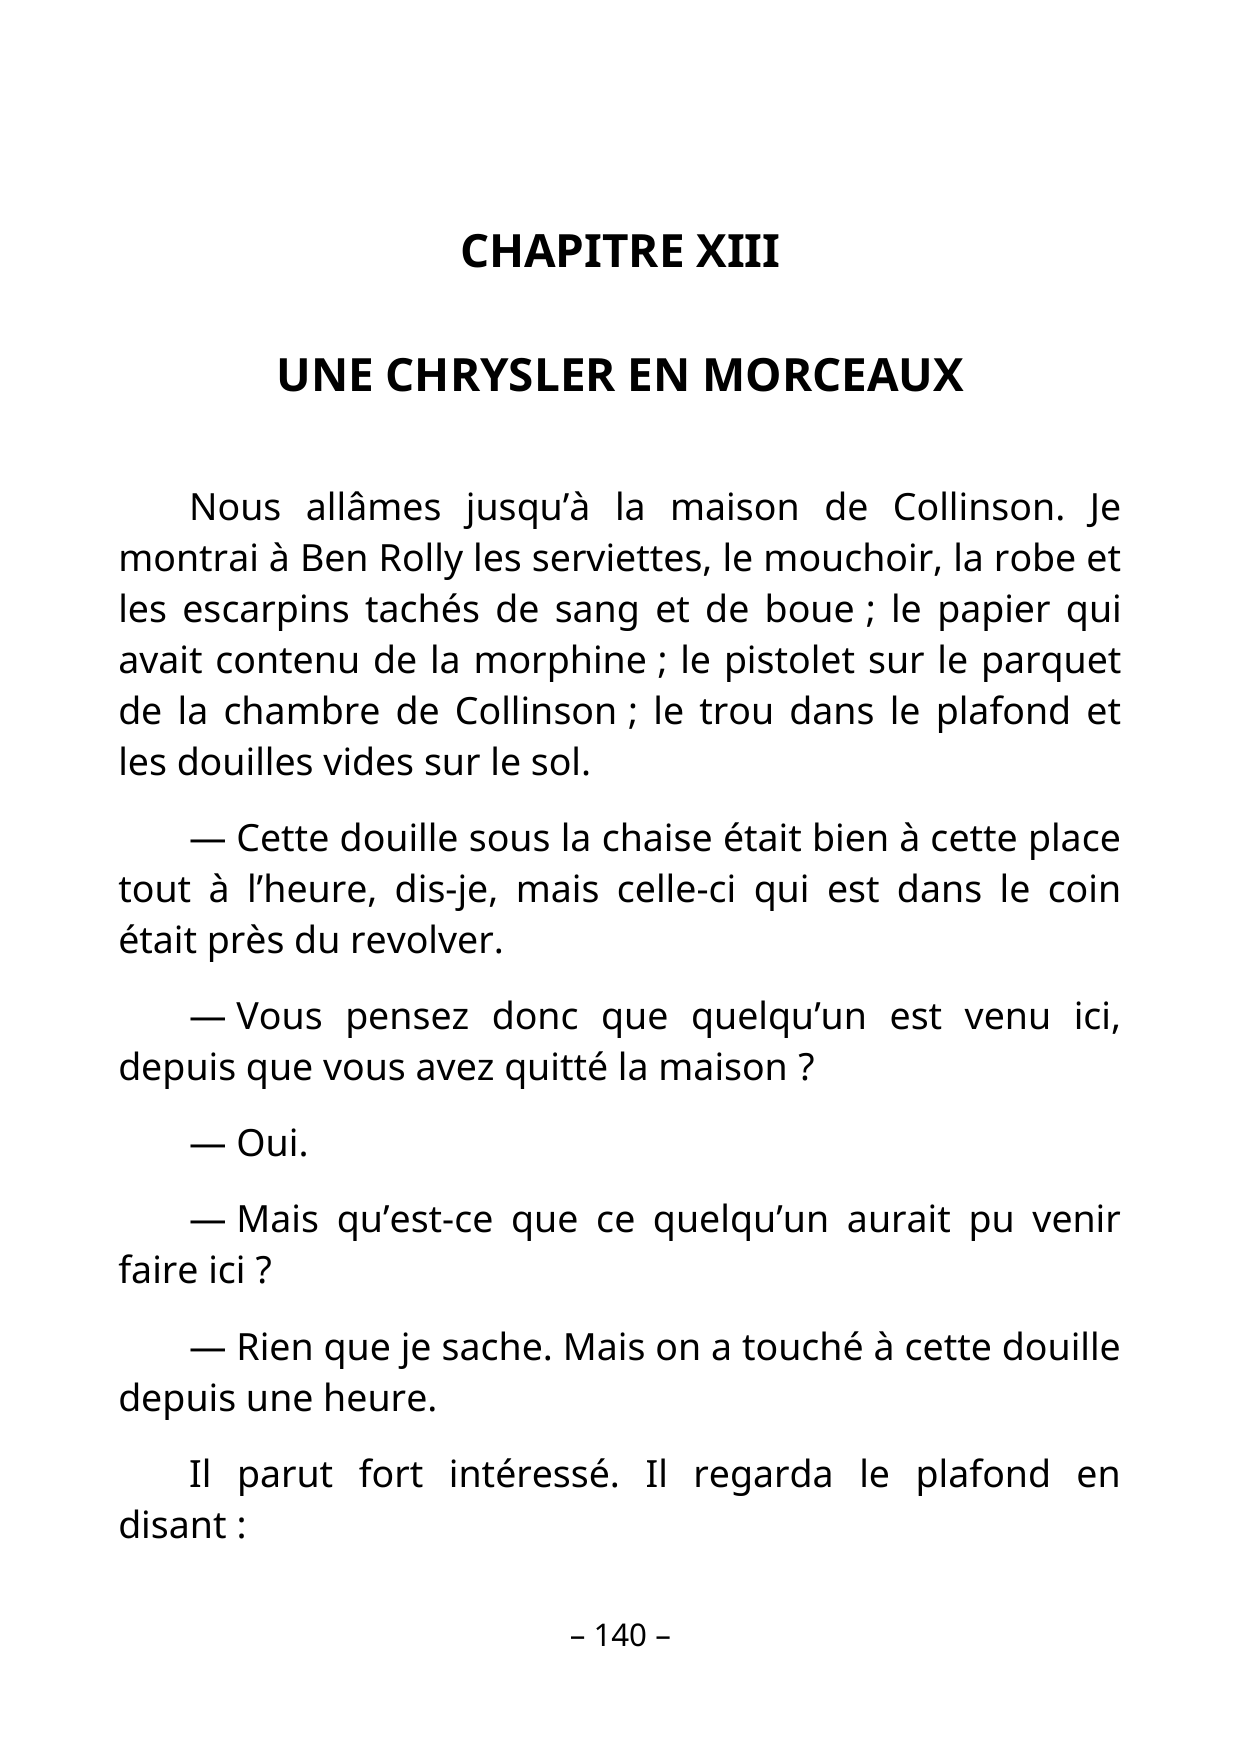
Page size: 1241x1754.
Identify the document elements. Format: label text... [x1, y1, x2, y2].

text — Rien que je sache. Mais on a touché à cette douille depuis une heure. [118, 1320, 1122, 1422]
text — Oui. [118, 1117, 1122, 1168]
text — Cette douille sous la chaise était bien à cette place tout à l’heure, dis-je, mais celle-ci qui est dans le coin était près du revolver. [118, 812, 1122, 965]
text — Vous pensez donc que quelqu’un est venu ici, depuis que vous avez quitté la maison ? [118, 990, 1122, 1092]
text Il parut fort intéressé. Il regarda le plafond en disant : [118, 1447, 1122, 1549]
text — Mais qu’est-ce que ce quelqu’un aurait pu venir faire ici ? [118, 1193, 1122, 1295]
subtitle CHAPITRE XIII UNE CHRYSLER EN MORCEAUX [118, 218, 1122, 405]
text Nous allâmes jusqu’à la maison de Collinson. Je montrai à Ben Rolly les serviettes, le mouchoir, la robe et les escarpins tachés de sang et de boue ; le papier qui avait contenu de la morphine ; le pistolet sur le parquet de la chambre de Collinson ; le trou dans le plafond et les douilles vides sur le sol. [118, 480, 1122, 787]
